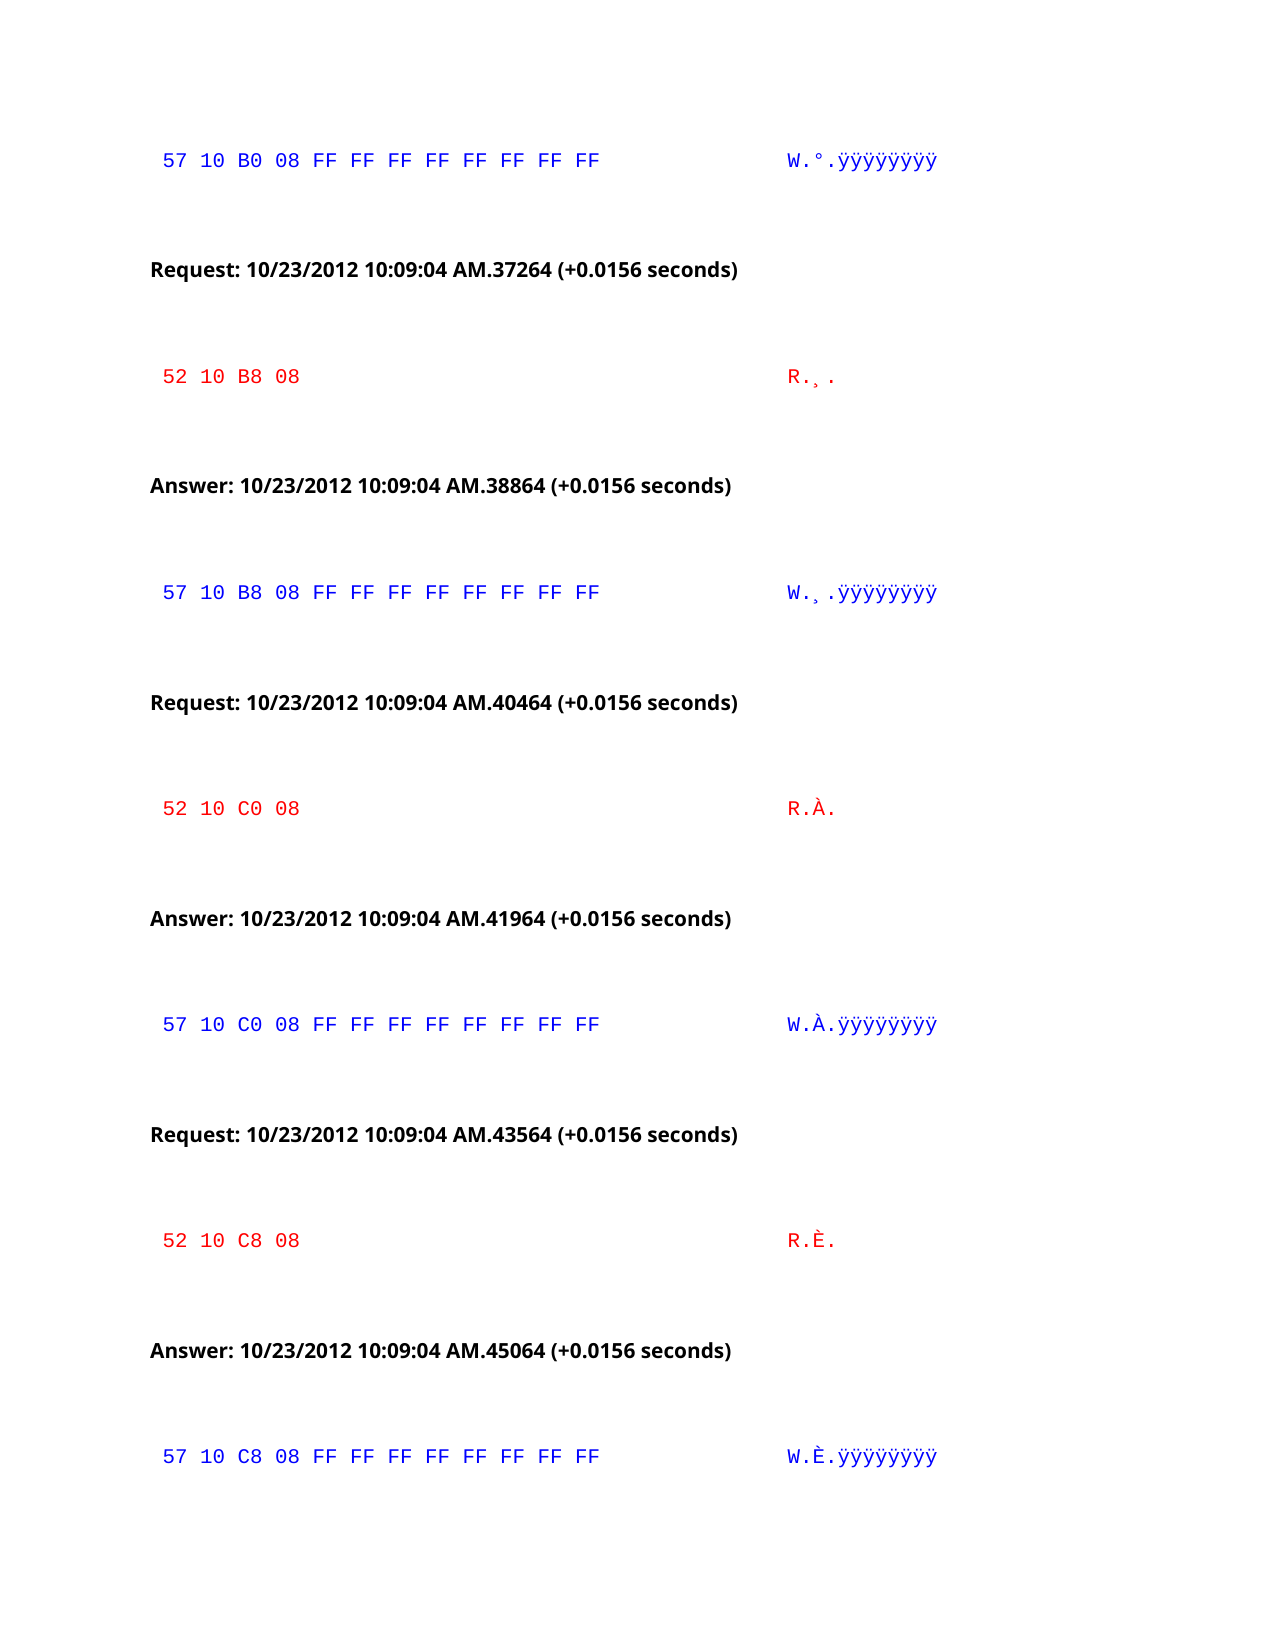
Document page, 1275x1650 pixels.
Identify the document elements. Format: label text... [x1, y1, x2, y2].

text 52 10 B8 08 R.¸. [150, 366, 1125, 390]
text 57 10 B8 08 FF FF FF FF FF FF FF FF W.¸.ÿÿÿÿÿÿÿÿ [150, 582, 1125, 606]
text Request: 10/23/2012 10:09:04 AM.37264 (+0.0156 seconds) [150, 256, 1125, 284]
text 57 10 C0 08 FF FF FF FF FF FF FF FF W.À.ÿÿÿÿÿÿÿÿ [150, 1014, 1125, 1038]
text Request: 10/23/2012 10:09:04 AM.43564 (+0.0156 seconds) [150, 1120, 1125, 1148]
text Answer: 10/23/2012 10:09:04 AM.45064 (+0.0156 seconds) [150, 1336, 1125, 1364]
text Request: 10/23/2012 10:09:04 AM.40464 (+0.0156 seconds) [150, 688, 1125, 716]
text 57 10 B0 08 FF FF FF FF FF FF FF FF W.°.ÿÿÿÿÿÿÿÿ [150, 150, 1125, 174]
text 57 10 C8 08 FF FF FF FF FF FF FF FF W.È.ÿÿÿÿÿÿÿÿ [150, 1446, 1125, 1470]
text Answer: 10/23/2012 10:09:04 AM.38864 (+0.0156 seconds) [150, 472, 1125, 500]
text 52 10 C8 08 R.È. [150, 1230, 1125, 1254]
text Answer: 10/23/2012 10:09:04 AM.41964 (+0.0156 seconds) [150, 904, 1125, 932]
text 52 10 C0 08 R.À. [150, 798, 1125, 822]
